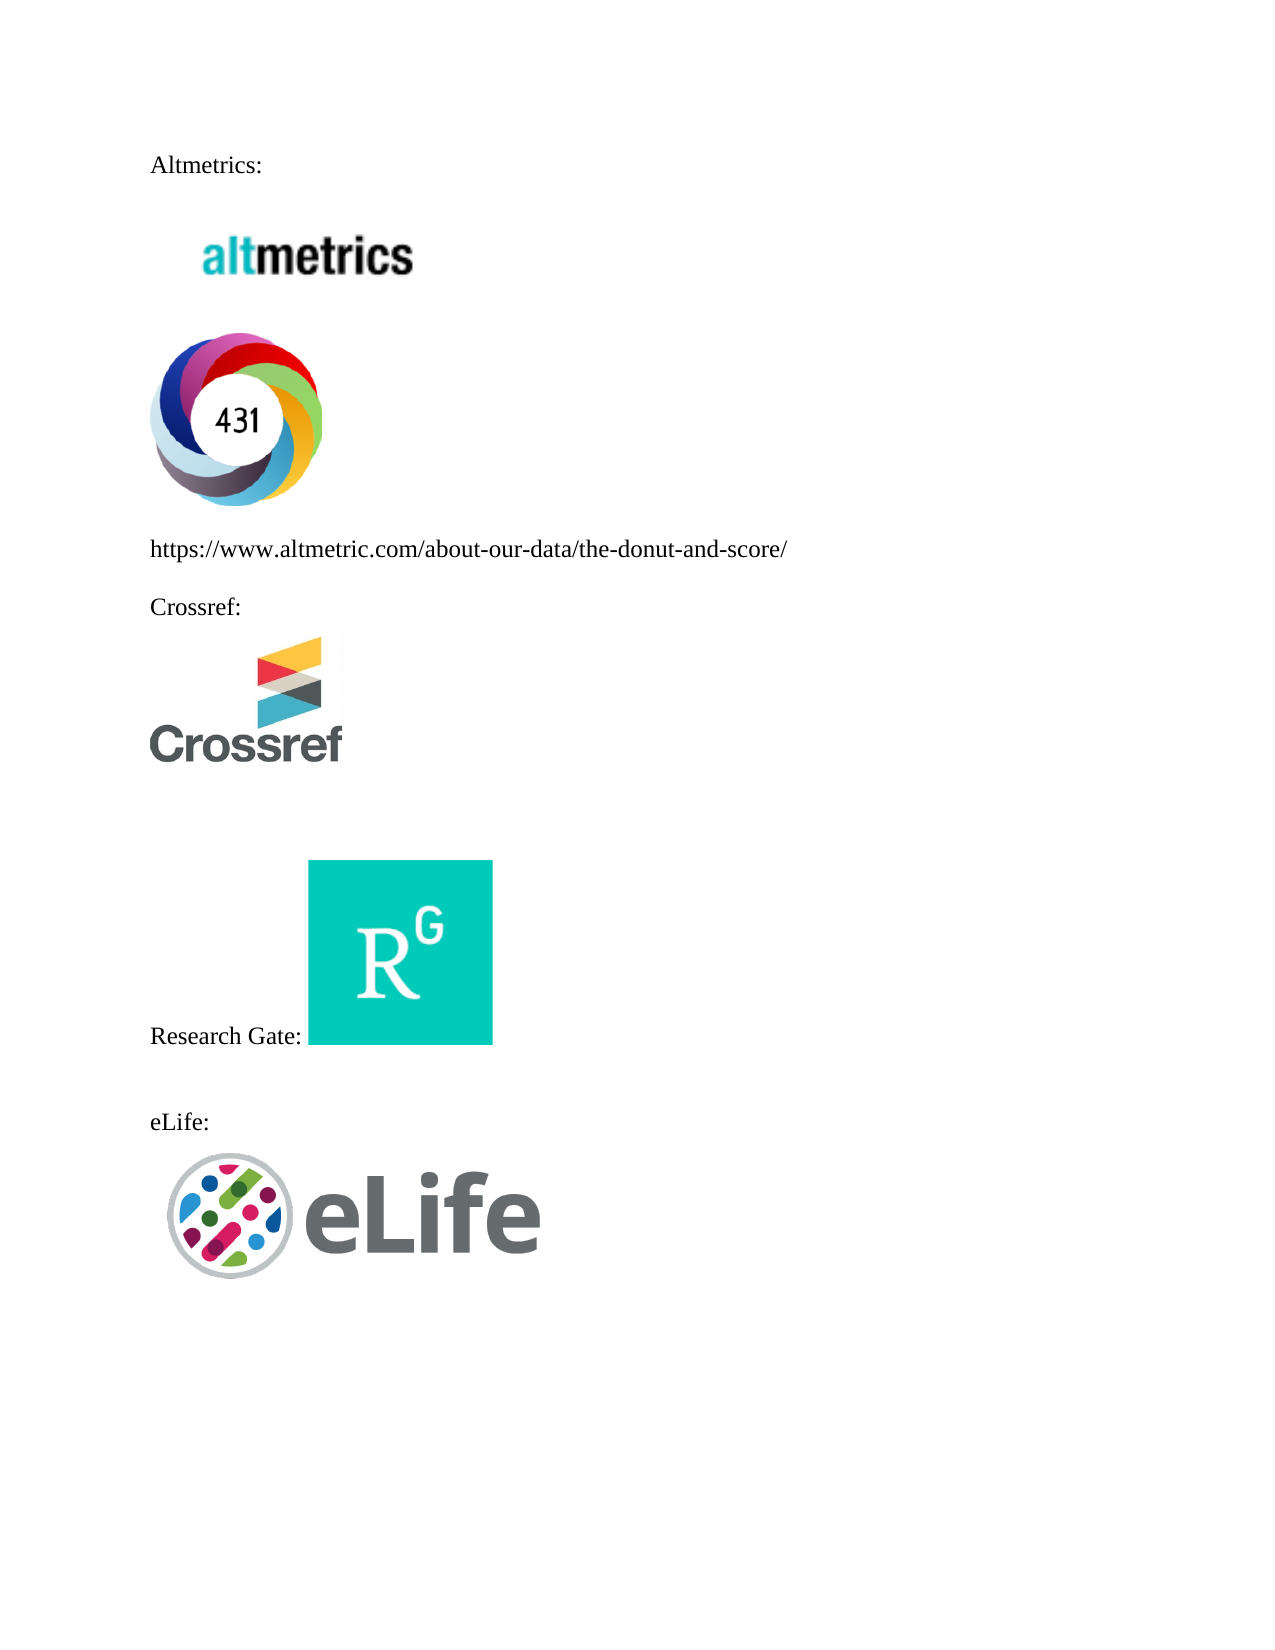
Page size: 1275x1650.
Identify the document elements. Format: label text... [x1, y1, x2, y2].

text eLife: [150, 1107, 1125, 1136]
picture [150, 620, 343, 774]
text Crossref: [150, 592, 1125, 620]
text https://www.altmetric.com/about-our-data/the-donut-and-score/ [150, 534, 1125, 563]
text Research Gate: [150, 860, 1125, 1050]
picture [308, 860, 493, 1045]
text Altmetrics: [150, 150, 1125, 179]
picture [150, 178, 465, 506]
picture [150, 1136, 558, 1296]
